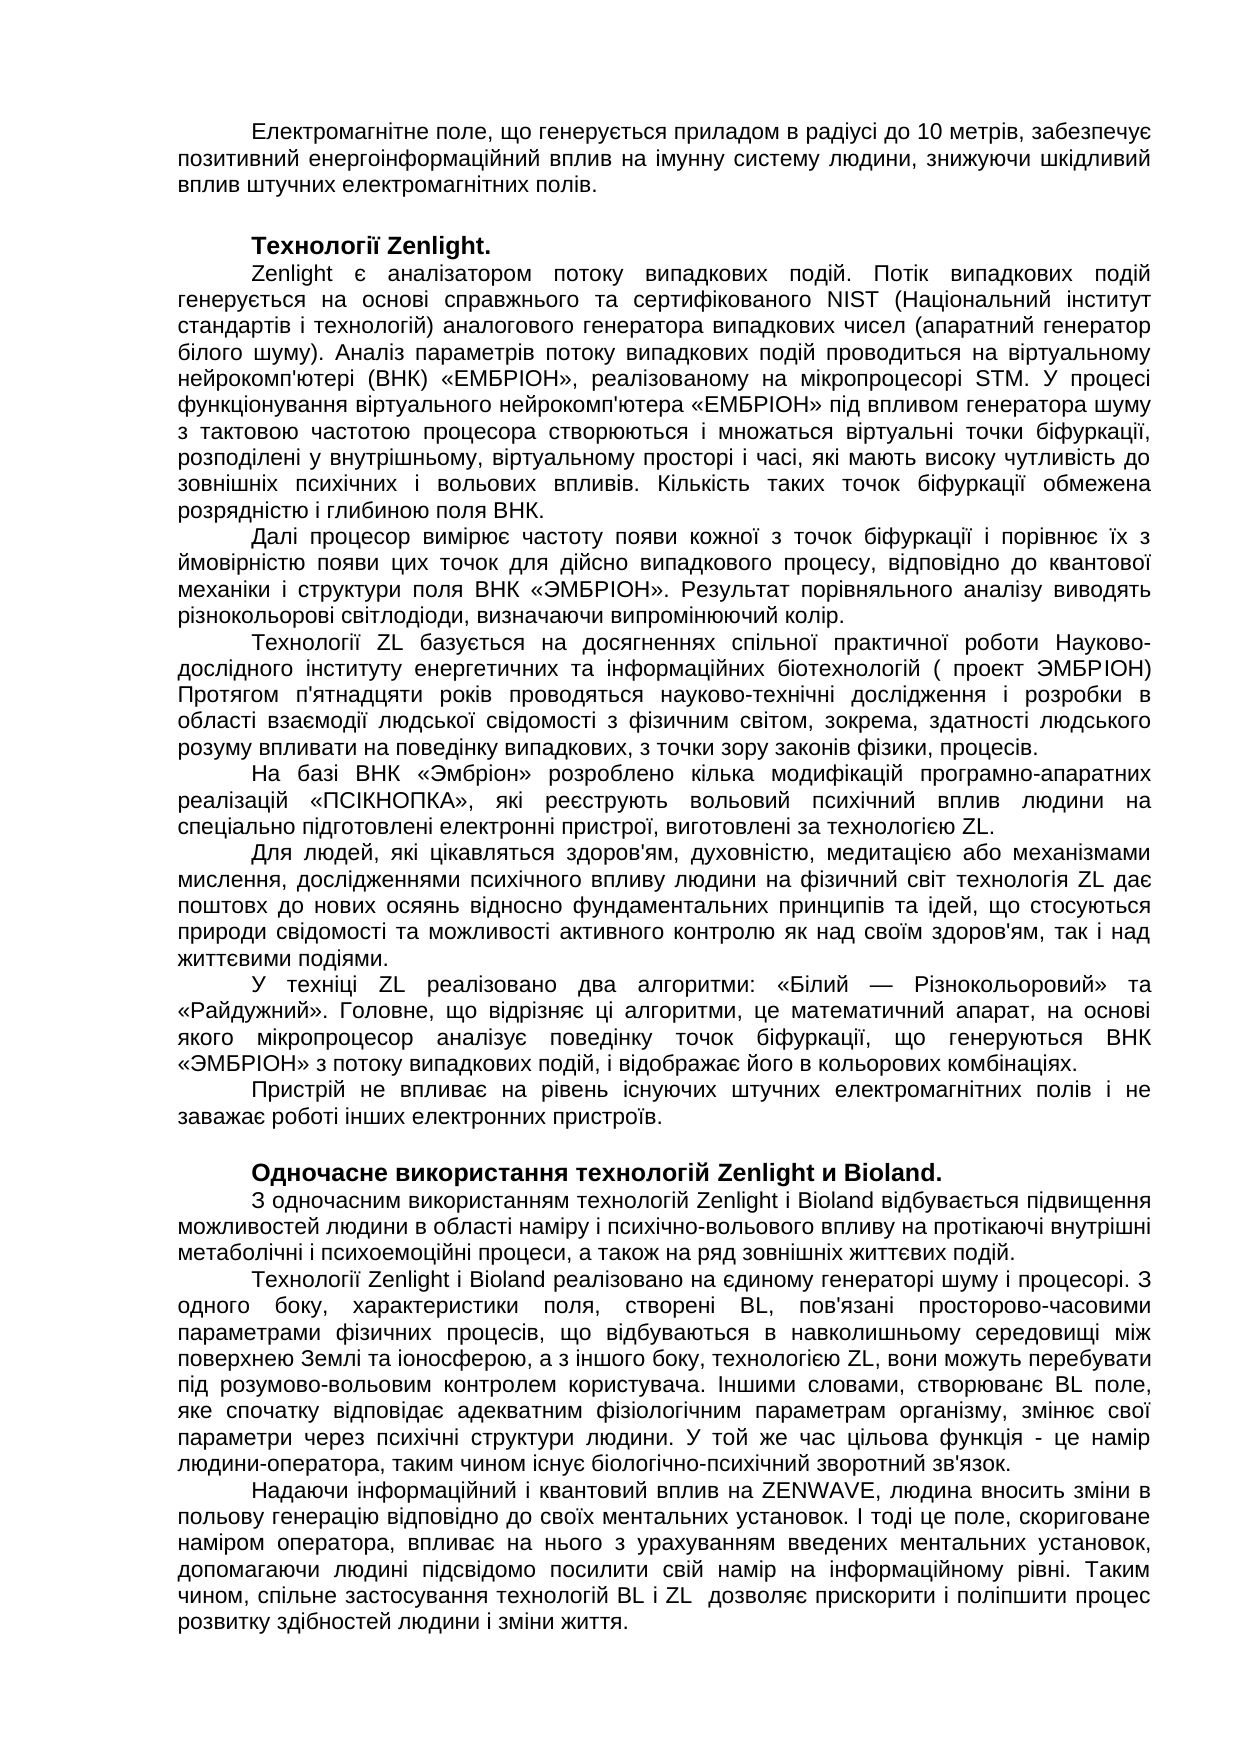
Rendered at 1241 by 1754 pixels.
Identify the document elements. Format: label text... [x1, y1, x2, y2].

text Для людей, які цікавляться здоров'ям, духовністю, медитацією або механізмами мислення, дослідженнями психічного впливу людини на фізичний світ технологія ZL дає поштовх до нових осяянь відносно фундаментальних принципів та ідей, що стосуються природи свідомості та можливості активного контролю як над своїм здоров'ям, так і над життєвими подіями. [177, 839, 1152, 971]
text Надаючи інформаційний і квантовий вплив на ZENWAVE, людина вносить зміни в польову генерацію відповідно до своїх ментальних установок. І тоді це поле, скориговане наміром оператора, впливає на нього з урахуванням введених ментальних установок, допомагаючи людині підсвідомо посилити свій намір на інформаційному рівні. Таким чином, спільне застосування технологій BL і ZL дозволяє прискорити і поліпшити процес розвитку здібностей людини і зміни життя. [177, 1477, 1152, 1635]
text На базі ВНК «Эмбріон» розроблено кілька модифікацій програмно-апаратних реалізацій «ПСІКНОПКА», які реєструють вольовий психічний вплив людини на спеціально підготовлені електронні пристрої, виготовлені за технологією ZL. [177, 760, 1152, 839]
text Zenlight є аналізатором потоку випадкових подій. Потік випадкових подій генерується на основі справжнього та сертифікованого NIST (Національний інститут стандартів і технологій) аналогового генератора випадкових чисел (апаратний генератор білого шуму). Аналіз параметрів потоку випадкових подій проводиться на віртуальному нейрокомп'ютері (ВНК) «ЕМБРІОН», реалізованому на мікропроцесорі STM. У процесі функціонування віртуального нейрокомп'ютера «ЕМБРІОН» під впливом генератора шуму з тактовою частотою процесора створюються і множаться віртуальні точки біфуркації, розподілені у внутрішньому, віртуальному просторі і часі, які мають високу чутливість до зовнішніх психічних і вольових впливів. Кількість таких точок біфуркації обмежена розрядністю і глибиною поля ВНК. [177, 259, 1152, 523]
text Пристрій не впливає на рівень існуючих штучних електромагнітних полів і не заважає роботі інших електронних пристроїв. [177, 1076, 1152, 1129]
text Технології ZL базується на досягненнях спільної практичної роботи Науково-дослідного інституту енергетичних та інформаційних біотехнологій ( проект ЭМБРІОН) Протягом п'ятнадцяти років проводяться науково-технічні дослідження і розробки в області взаємодії людської свідомості з фізичним світом, зокрема, здатності людського розуму впливати на поведінку випадкових, з точки зору законів фізики, процесів. [177, 628, 1152, 760]
text Одночасне використання технологій Zenlight и Bioland. [177, 1158, 1152, 1187]
text Технології Zenlight. [177, 231, 1152, 259]
text З одночасним використанням технологій Zenlight і Bioland відбувається підвищення можливостей людини в області наміру і психічно-вольового впливу на протікаючі внутрішні метаболічні і психоемоційні процеси, а також на ряд зовнішніх життєвих подій. [177, 1187, 1152, 1266]
text У техніці ZL реалізовано два алгоритми: «Білий — Різнокольоровий» та «Райдужний». Головне, що відрізняє ці алгоритми, це математичний апарат, на основі якого мікропроцесор аналізує поведінку точок біфуркації, що генеруються ВНК «ЭМБРІОН» з потоку випадкових подій, і відображає його в кольорових комбінаціях. [177, 971, 1152, 1076]
text Далі процесор вимірює частоту появи кожної з точок біфуркації і порівнює їх з ймовірністю появи цих точок для дійсно випадкового процесу, відповідно до квантової механіки і структури поля ВНК «ЭМБРІОН». Результат порівняльного аналізу виводять різнокольорові світлодіоди, визначаючи випромінюючий колір. [177, 523, 1152, 628]
text Технології Zenlight і Bioland реалізовано на єдиному генераторі шуму і процесорі. З одного боку, характеристики поля, створені BL, пов'язані просторово-часовими параметрами фізичних процесів, що відбуваються в навколишньому середовищі між поверхнею Землі та іоносферою, а з іншого боку, технологією ZL, вони можуть перебувати під розумово-вольовим контролем користувача. Іншими словами, створюванє BL поле, яке спочатку відповідає адекватним фізіологічним параметрам організму, змінює свої параметри через психічні структури людини. У той же час цільова функція - це намір людини-оператора, таким чином існує біологічно-психічний зворотний зв'язок. [177, 1266, 1152, 1477]
text Електромагнітне поле, що генерується приладом в радіусі до 10 метрів, забезпечує позитивний енергоінформаційний вплив на імунну систему людини, знижуючи шкідливий вплив штучних електромагнітних полів. [177, 118, 1152, 197]
